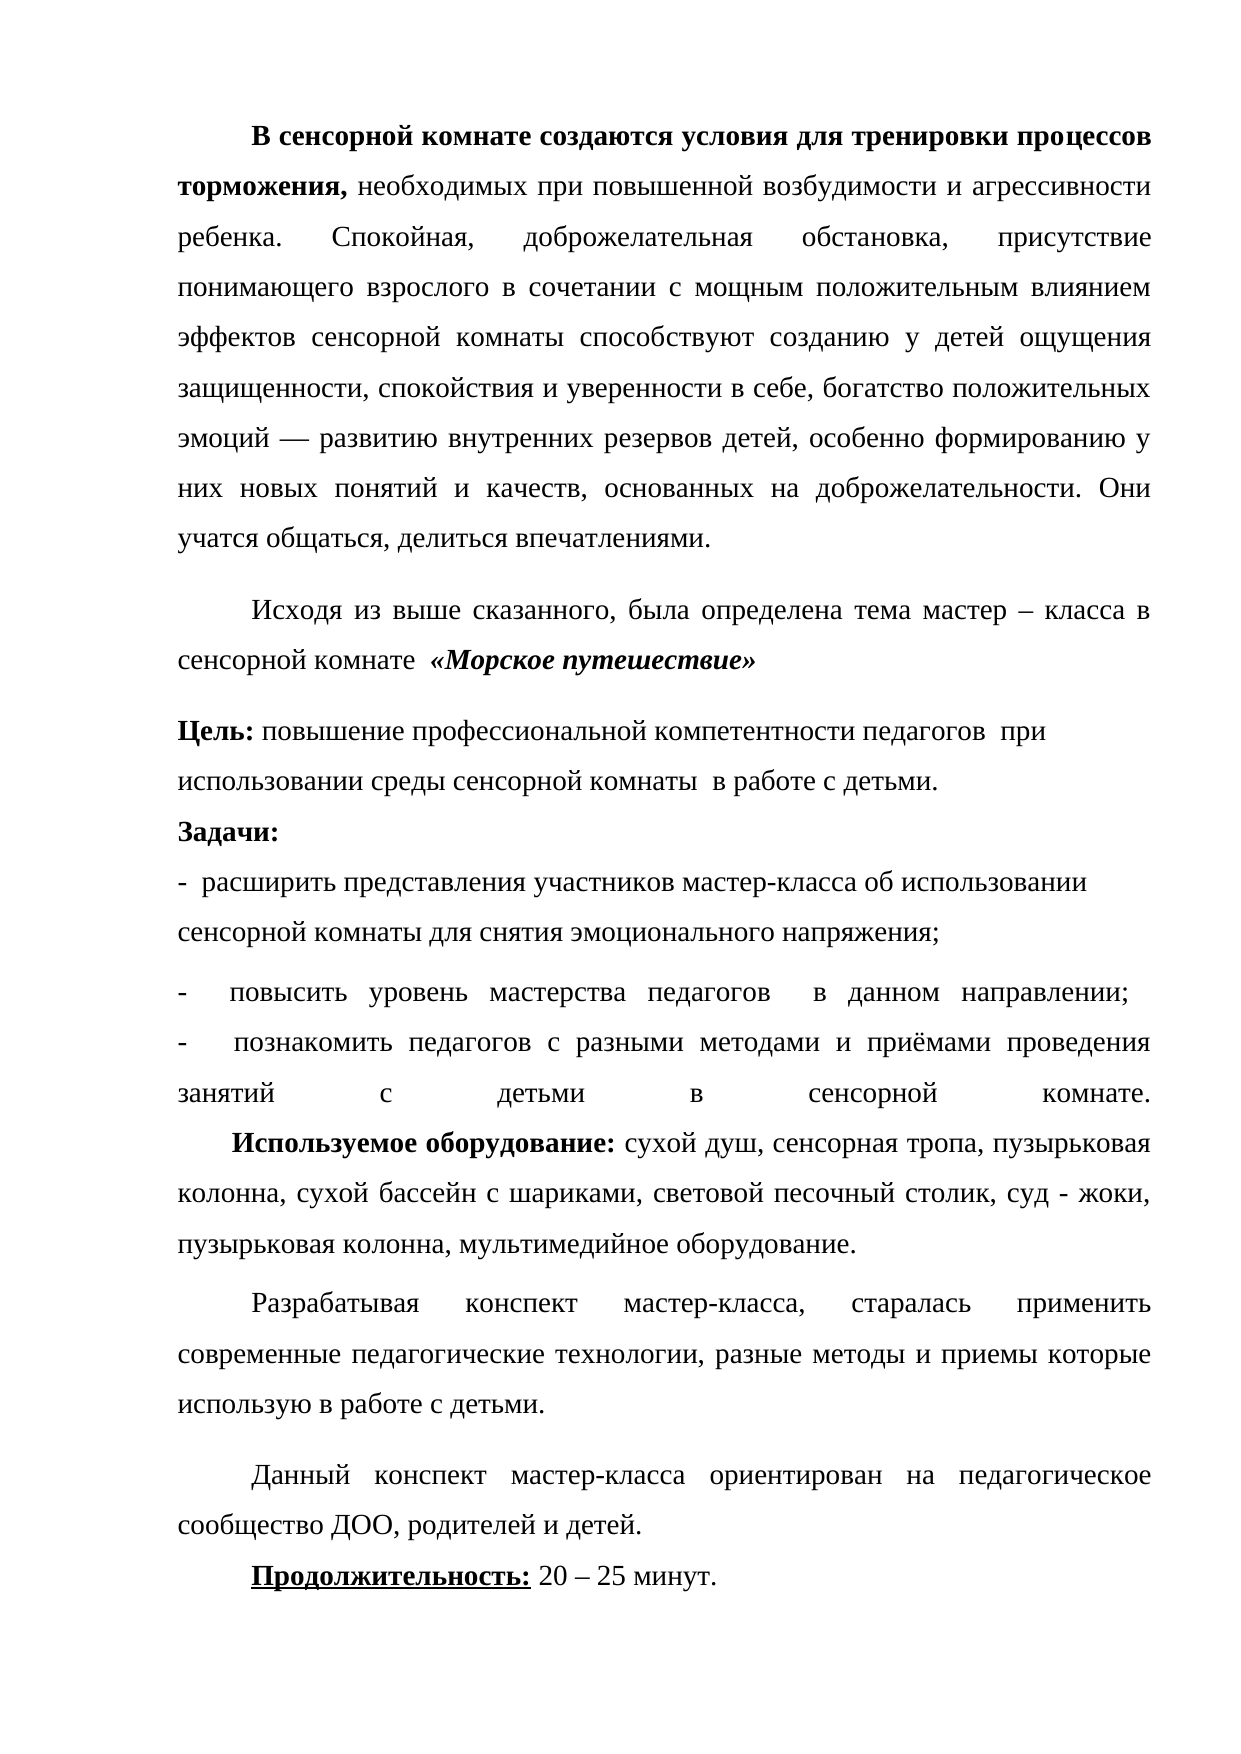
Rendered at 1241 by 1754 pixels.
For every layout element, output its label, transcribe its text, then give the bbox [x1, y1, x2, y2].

text Исходя из выше сказанного, была определена тема мастер – класса в сенсорной комнате «Морское путешествие» [177, 592, 1152, 676]
text В сенсорной комнате создаются условия для тренировки процессов торможения, необходимых при повышенной возбудимости и агрессивности ребенка. Спокойная, доброжелательная обстановка, присутствие понимающего взрослого в сочетании с мощным положительным влиянием эффектов сенсорной комнаты способствуют созданию у детей ощущения защищенности, спокойствия и уверенности в себе, богатство положительных эмоций — развитию внутренних резервов детей, особенно формированию у них новых понятий и качеств, основанных на доброжелательности. Они учатся общаться, делиться впечатлениями. [177, 118, 1152, 554]
text Данный конспект мастер-класса ориентирован на педагогическое сообщество ДОО, родителей и детей. [177, 1457, 1152, 1541]
text Разрабатывая конспект мастер-класса, старалась применить современные педагогические технологии, разные методы и приемы которые использую в работе с детьми. [177, 1285, 1152, 1419]
text Продолжительность: 20 – 25 минут. [177, 1558, 1152, 1591]
text - повысить уровень мастерства педагогов в данном направлении; - познакомить педагогов с разными методами и приёмами проведения занятий с детьми в сенсорной комнате. Используемое оборудование: сухой душ, сенсорная тропа, пузырьковая колонна, сухой бассейн с шариками, световой песочный столик, суд - жоки, пузырьковая колонна, мультимедийное оборудование. [177, 974, 1152, 1259]
text Цель: повышение профессиональной компетентности педагогов при использовании среды сенсорной комнаты в работе с детьми. Задачи: - расширить представления участников мастер-класса об использовании сенсорной комнаты для снятия эмоционального напряжения; [177, 713, 1152, 948]
